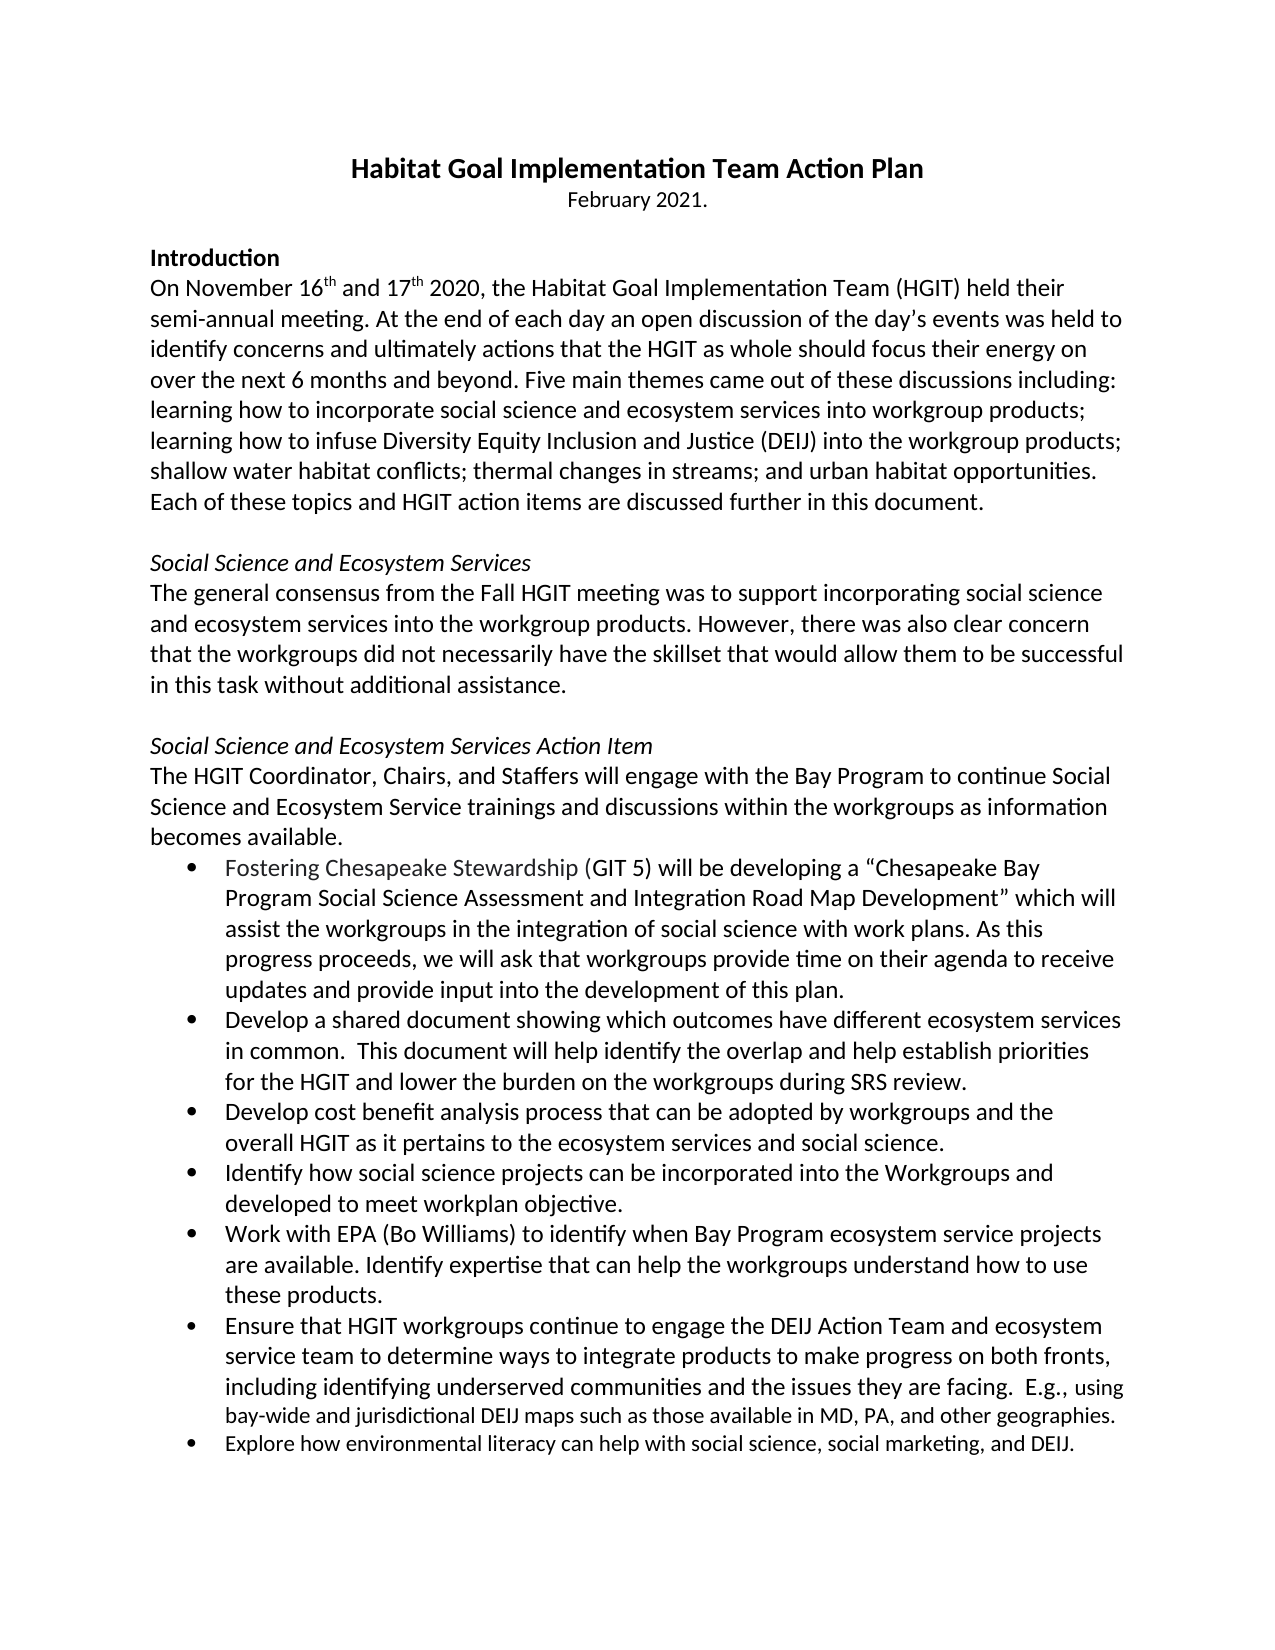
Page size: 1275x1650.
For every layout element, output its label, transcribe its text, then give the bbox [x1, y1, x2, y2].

text Social Science and Ecosystem Services [150, 547, 1125, 577]
text The general consensus from the Fall HGIT meeting was to support incorporating social science and ecosystem services into the workgroup products. However, there was also clear concern that the workgroups did not necessarily have the skillset that would allow them to be successful in this task without additional assistance. [150, 577, 1125, 699]
list Develop cost benefit analysis process that can be adopted by workgroups and the overall HGIT as it pertains to the ecosystem services and social science. [187, 1096, 1125, 1157]
list Develop a shared document showing which outcomes have different ecosystem services in common. This document will help identify the overlap and help establish priorities for the HGIT and lower the burden on the workgroups during SRS review. [187, 1005, 1125, 1096]
list Explore how environmental literacy can help with social science, social marketing, and DEIJ. [187, 1429, 1125, 1457]
text February 2021. [150, 186, 1125, 214]
text On November 16th and 17th 2020, the Habitat Goal Implementation Team (HGIT) held their semi-annual meeting. At the end of each day an open discussion of the day’s events was held to identify concerns and ultimately actions that the HGIT as whole should focus their energy on over the next 6 months and beyond. Five main themes came out of these discussions including: learning how to incorporate social science and ecosystem services into workgroup products; learning how to infuse Diversity Equity Inclusion and Justice (DEIJ) into the workgroup products; shallow water habitat conflicts; thermal changes in streams; and urban habitat opportunities. Each of these topics and HGIT action items are discussed further in this document. [150, 272, 1125, 516]
text Social Science and Ecosystem Services Action Item [150, 730, 1125, 761]
text Introduction [150, 242, 1125, 272]
list Ensure that HGIT workgroups continue to engage the DEIJ Action Team and ecosystem service team to determine ways to integrate products to make progress on both fronts, including identifying underserved communities and the issues they are facing. E.g., using bay-wide and jurisdictional DEIJ maps such as those available in MD, PA, and other geographies. [187, 1310, 1125, 1429]
list Fostering Chesapeake Stewardship (GIT 5) will be developing a “Chesapeake Bay Program Social Science Assessment and Integration Road Map Development” which will assist the workgroups in the integration of social science with work plans. As this progress proceeds, we will ask that workgroups provide time on their agenda to receive updates and provide input into the development of this plan. [187, 852, 1125, 1005]
list Work with EPA (Bo Williams) to identify when Bay Program ecosystem service projects are available. Identify expertise that can help the workgroups understand how to use these products. [187, 1218, 1125, 1310]
text Habitat Goal Implementation Team Action Plan [150, 150, 1125, 186]
text The HGIT Coordinator, Chairs, and Staffers will engage with the Bay Program to continue Social Science and Ecosystem Service trainings and discussions within the workgroups as information becomes available. [150, 761, 1125, 852]
list Identify how social science projects can be incorporated into the Workgroups and developed to meet workplan objective. [187, 1157, 1125, 1218]
